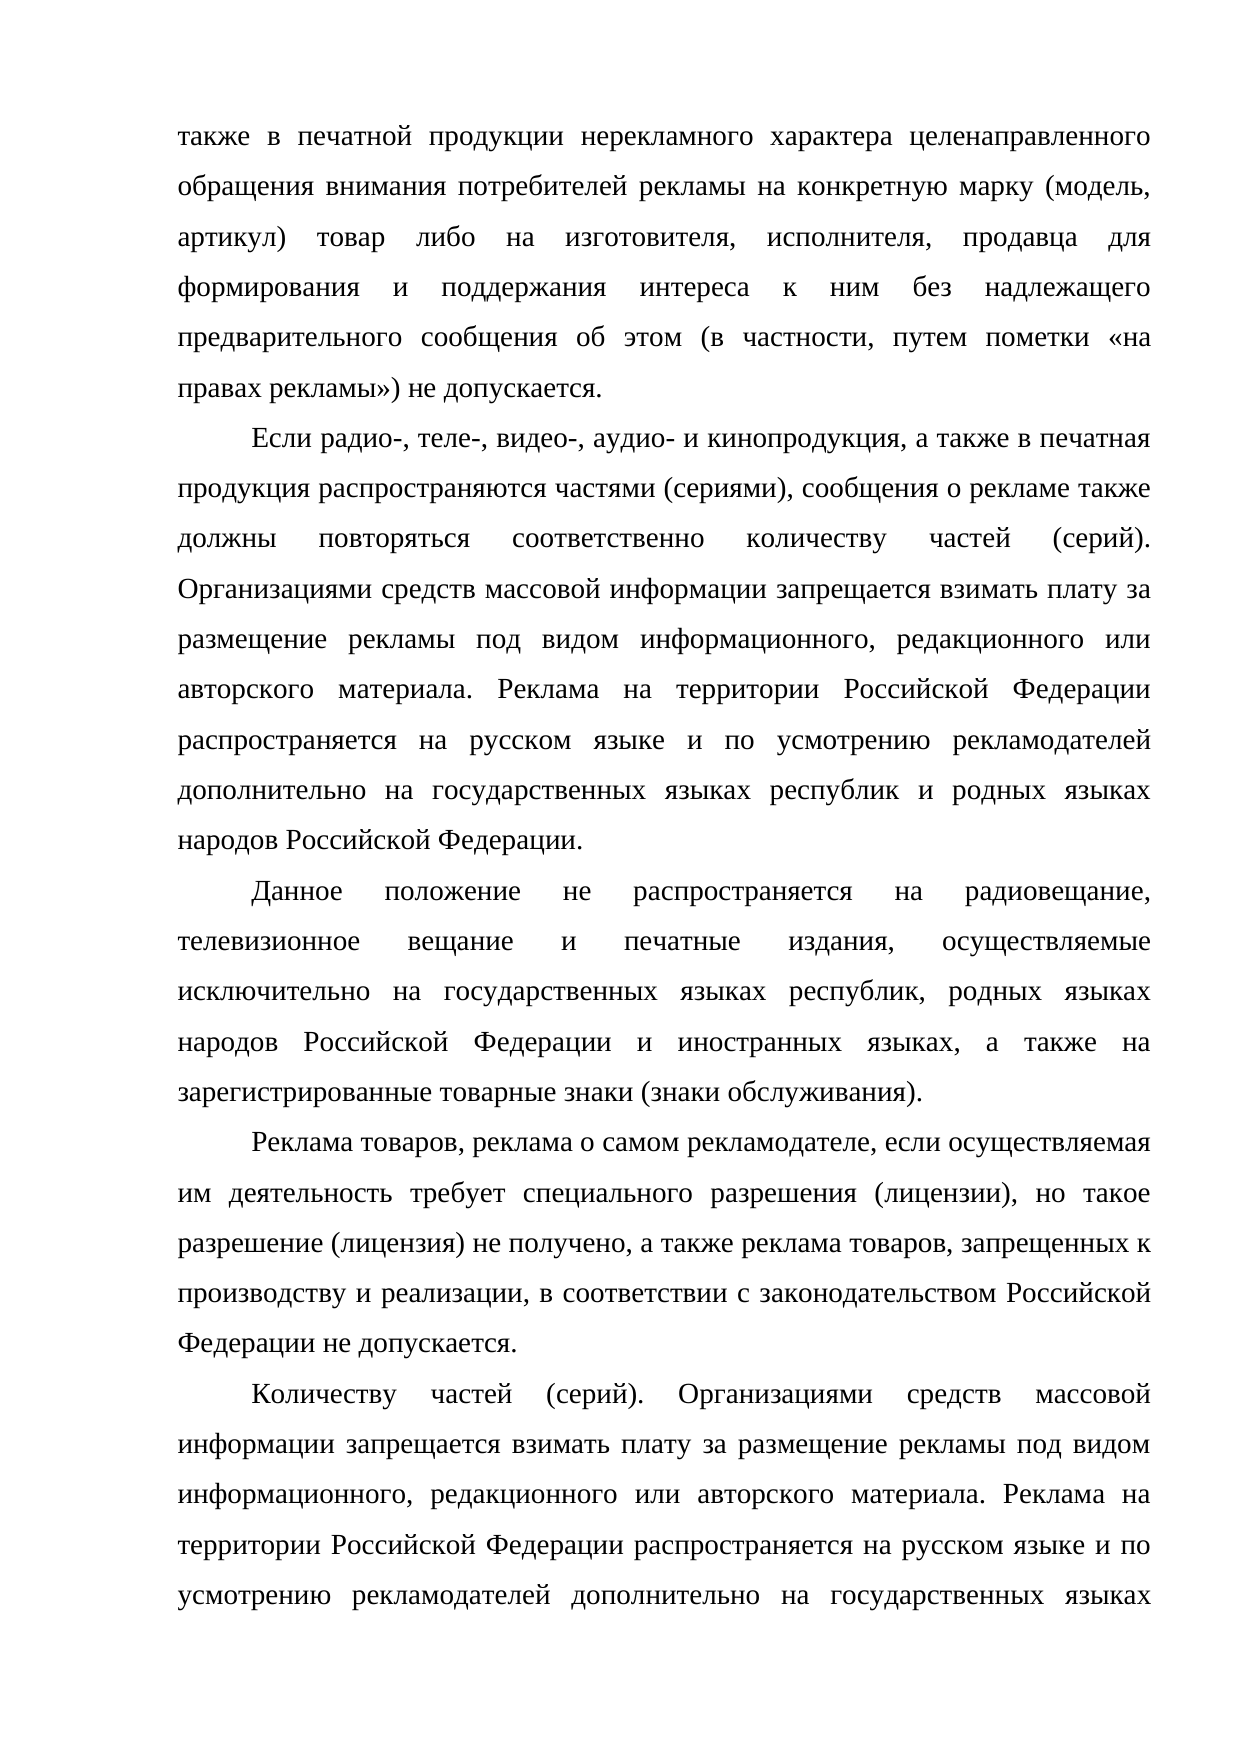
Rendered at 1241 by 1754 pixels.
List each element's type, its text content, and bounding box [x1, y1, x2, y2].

text Реклама товаров, реклама о самом рекламодателе, если осуществляемая им деятельность требует специального разрешения (лицензии), но такое разрешение (лицензия) не получено, а также реклама товаров, запрещенных к производству и реализации, в соответствии с законодательством Российской Федерации не допускается. [177, 1124, 1152, 1359]
text Если радио-, теле-, видео-, аудио- и кинопродукция, а также в печатная продукция распространяются частями (сериями), сообщения о рекламе также должны повторяться соответственно количеству частей (серий). Организациями средств массовой информации запрещается взимать плату за размещение рекламы под видом информационного, редакционного или авторского материала. Реклама на территории Российской Федерации распространяется на русском языке и по усмотрению рекламодателей дополнительно на государственных языках республик и родных языках народов Российской Федерации. [177, 420, 1152, 856]
text Данное положение не распространяется на радиовещание, телевизионное вещание и печатные издания, осуществляемые исключительно на государственных языках республик, родных языках народов Российской Федерации и иностранных языках, а также на зарегистрированные товарные знаки (знаки обслуживания). [177, 873, 1152, 1108]
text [177, 118, 1152, 403]
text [177, 1376, 1152, 1611]
